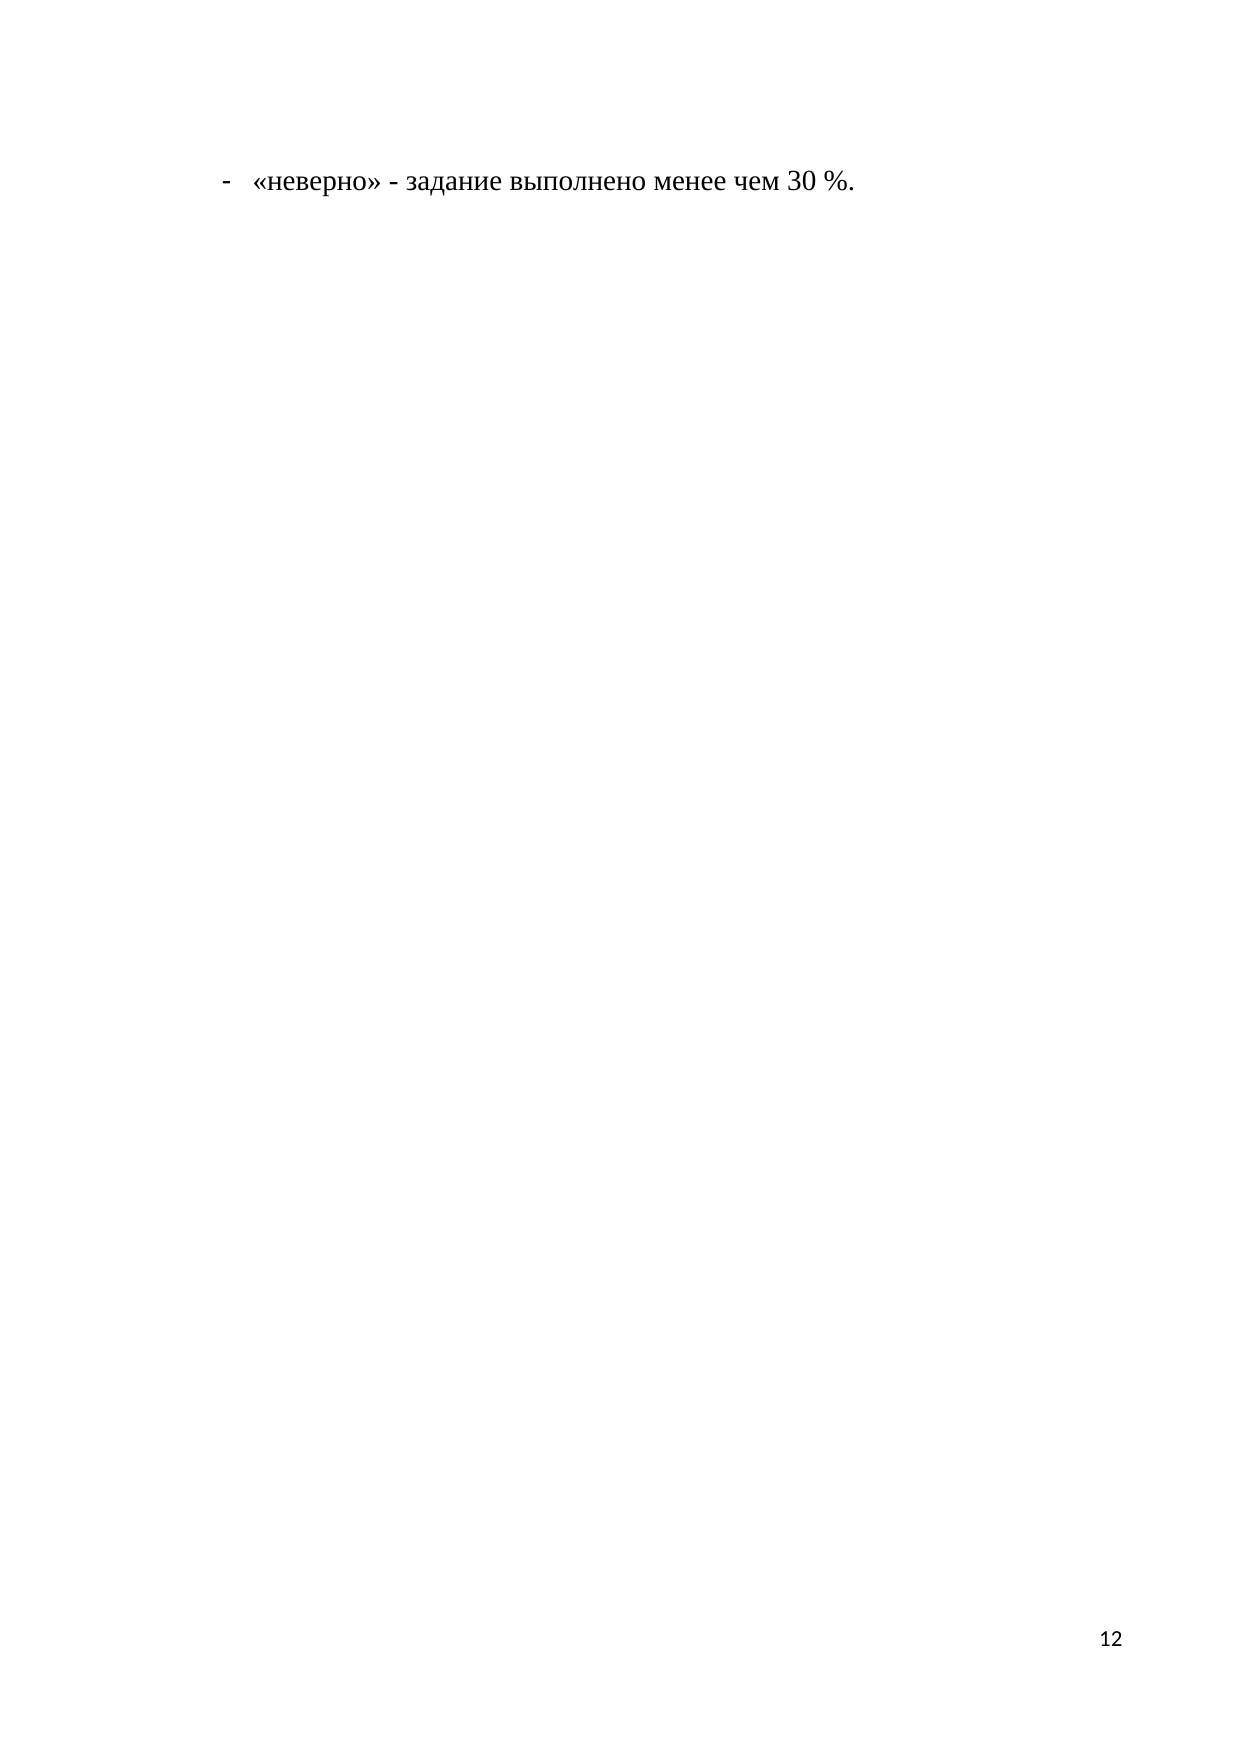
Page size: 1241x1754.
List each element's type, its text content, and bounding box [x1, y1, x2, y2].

list «неверно» - задание выполнено менее чем 30 %. [177, 148, 1122, 207]
